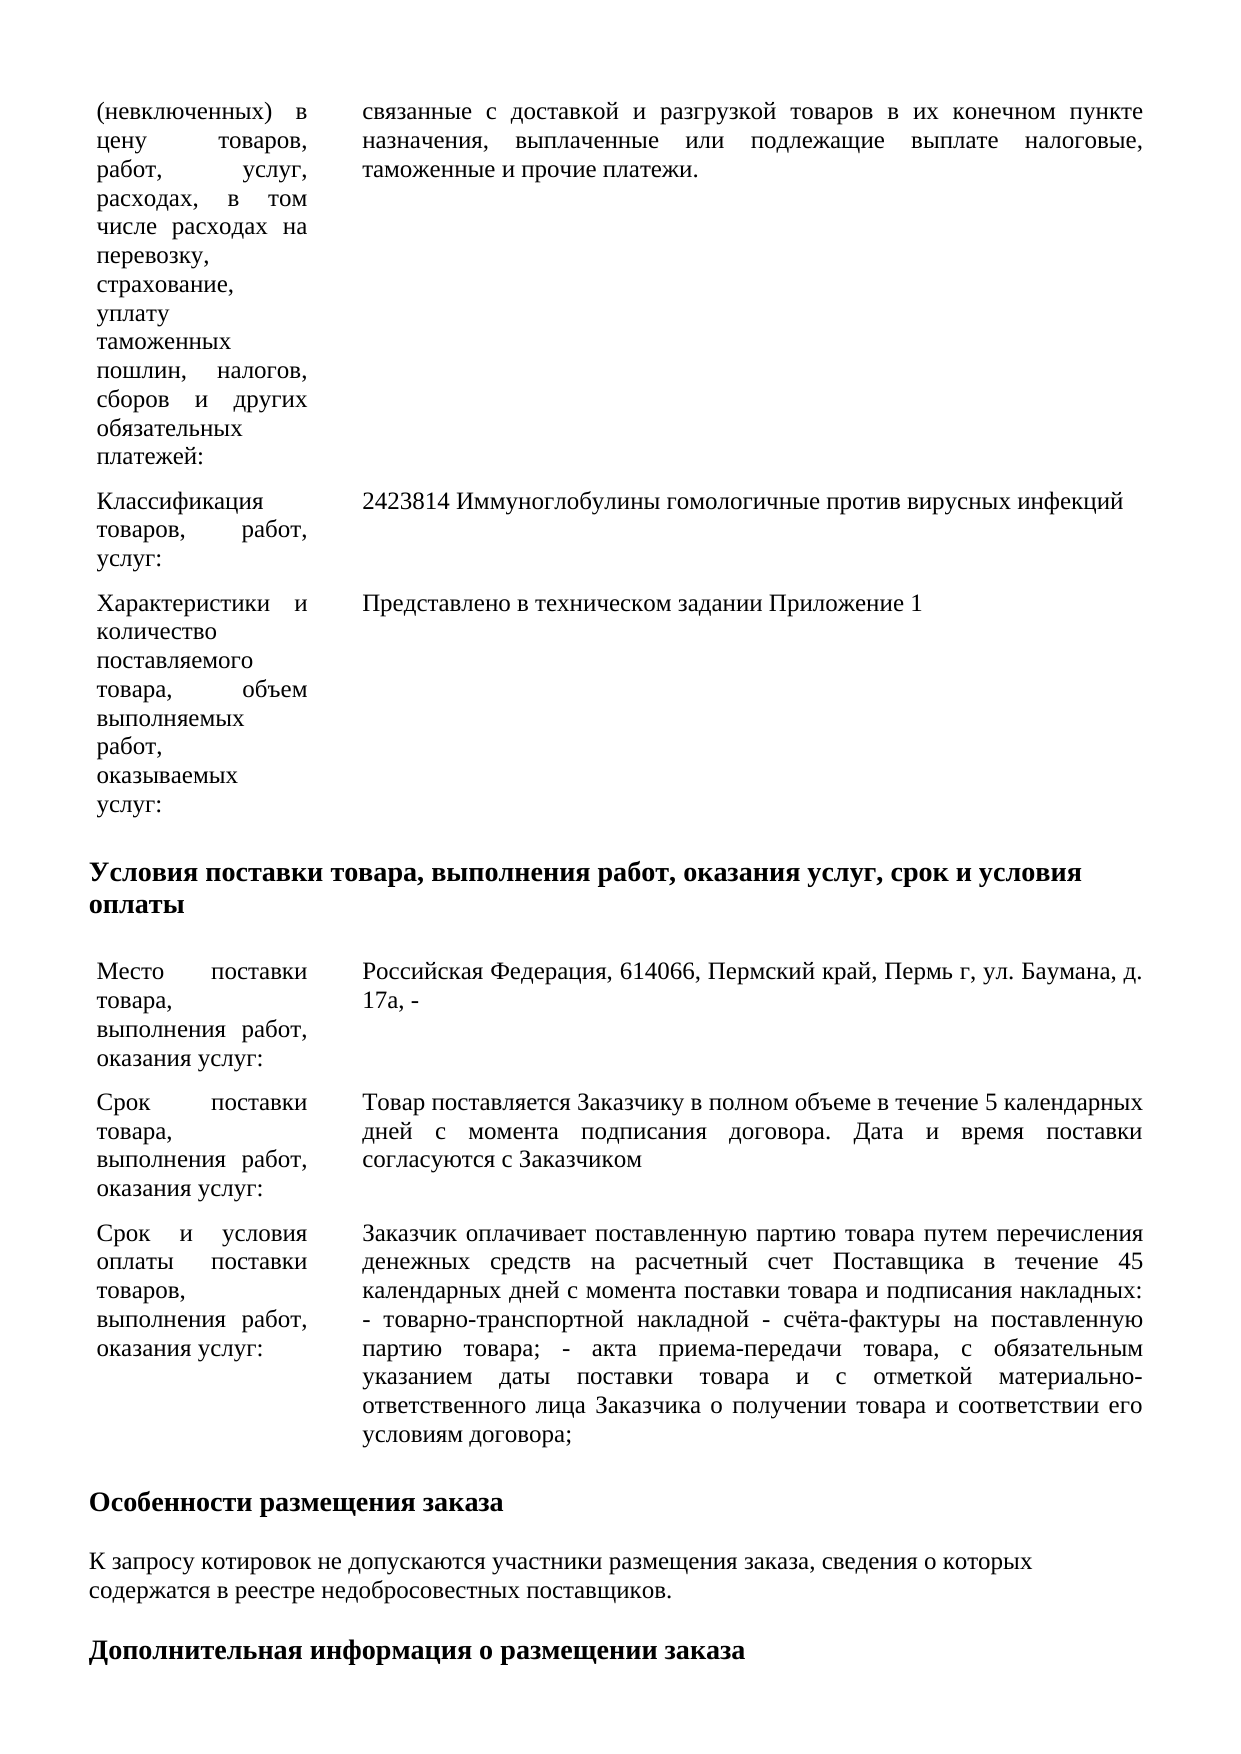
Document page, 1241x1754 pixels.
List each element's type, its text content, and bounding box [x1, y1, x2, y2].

text К запросу котировок не допускаются участники размещения заказа, сведения о которых содержатся в реестре недобросовестных поставщиков. [89, 1546, 1152, 1604]
text Дополнительная информация о размещении заказа [89, 1633, 1152, 1665]
text Особенности размещения заказа [89, 1485, 1152, 1517]
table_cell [354, 89, 1152, 478]
table_header Российская Федерация, 614066, Пермский край, Пермь г, ул. Баумана, д. 17а, - [354, 949, 1152, 1079]
table_cell Товар поставляется Заказчику в полном объеме в течение 5 календарных дней с момента подписания договора. Дата и время поставки согласуются с Заказчиком [354, 1079, 1152, 1210]
table_cell Срок поставки товара, выполнения работ, оказания услуг: [89, 1079, 354, 1210]
table_cell Характеристики и количество поставляемого товара, объем выполняемых работ, оказываемых услуг: [89, 580, 354, 826]
table_cell Срок и условия оплаты поставки товаров, выполнения работ, оказания услуг: [89, 1210, 354, 1456]
table_cell Классификация товаров, работ, услуг: [89, 478, 354, 580]
text Условия поставки товара, выполнения работ, оказания услуг, срок и условия оплаты [89, 855, 1152, 919]
table_cell Представлено в техническом задании Приложение 1 [354, 580, 1152, 826]
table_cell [89, 89, 354, 478]
table_cell 2423814 Иммуноглобулины гомологичные против вирусных инфекций [354, 478, 1152, 580]
table_header Место поставки товара, выполнения работ, оказания услуг: [89, 949, 354, 1079]
table_cell Заказчик оплачивает поставленную партию товара путем перечисления денежных средств на расчетный счет Поставщика в течение 45 календарных дней с момента поставки товара и подписания накладных: - товарно-транспортной накладной - счёта-фактуры на поставленную партию товара; - акта приема-передачи товара, с обязательным указанием даты поставки товара и с отметкой материально-ответственного лица Заказчика о получении товара и соответствии его условиям договора; [354, 1210, 1152, 1456]
